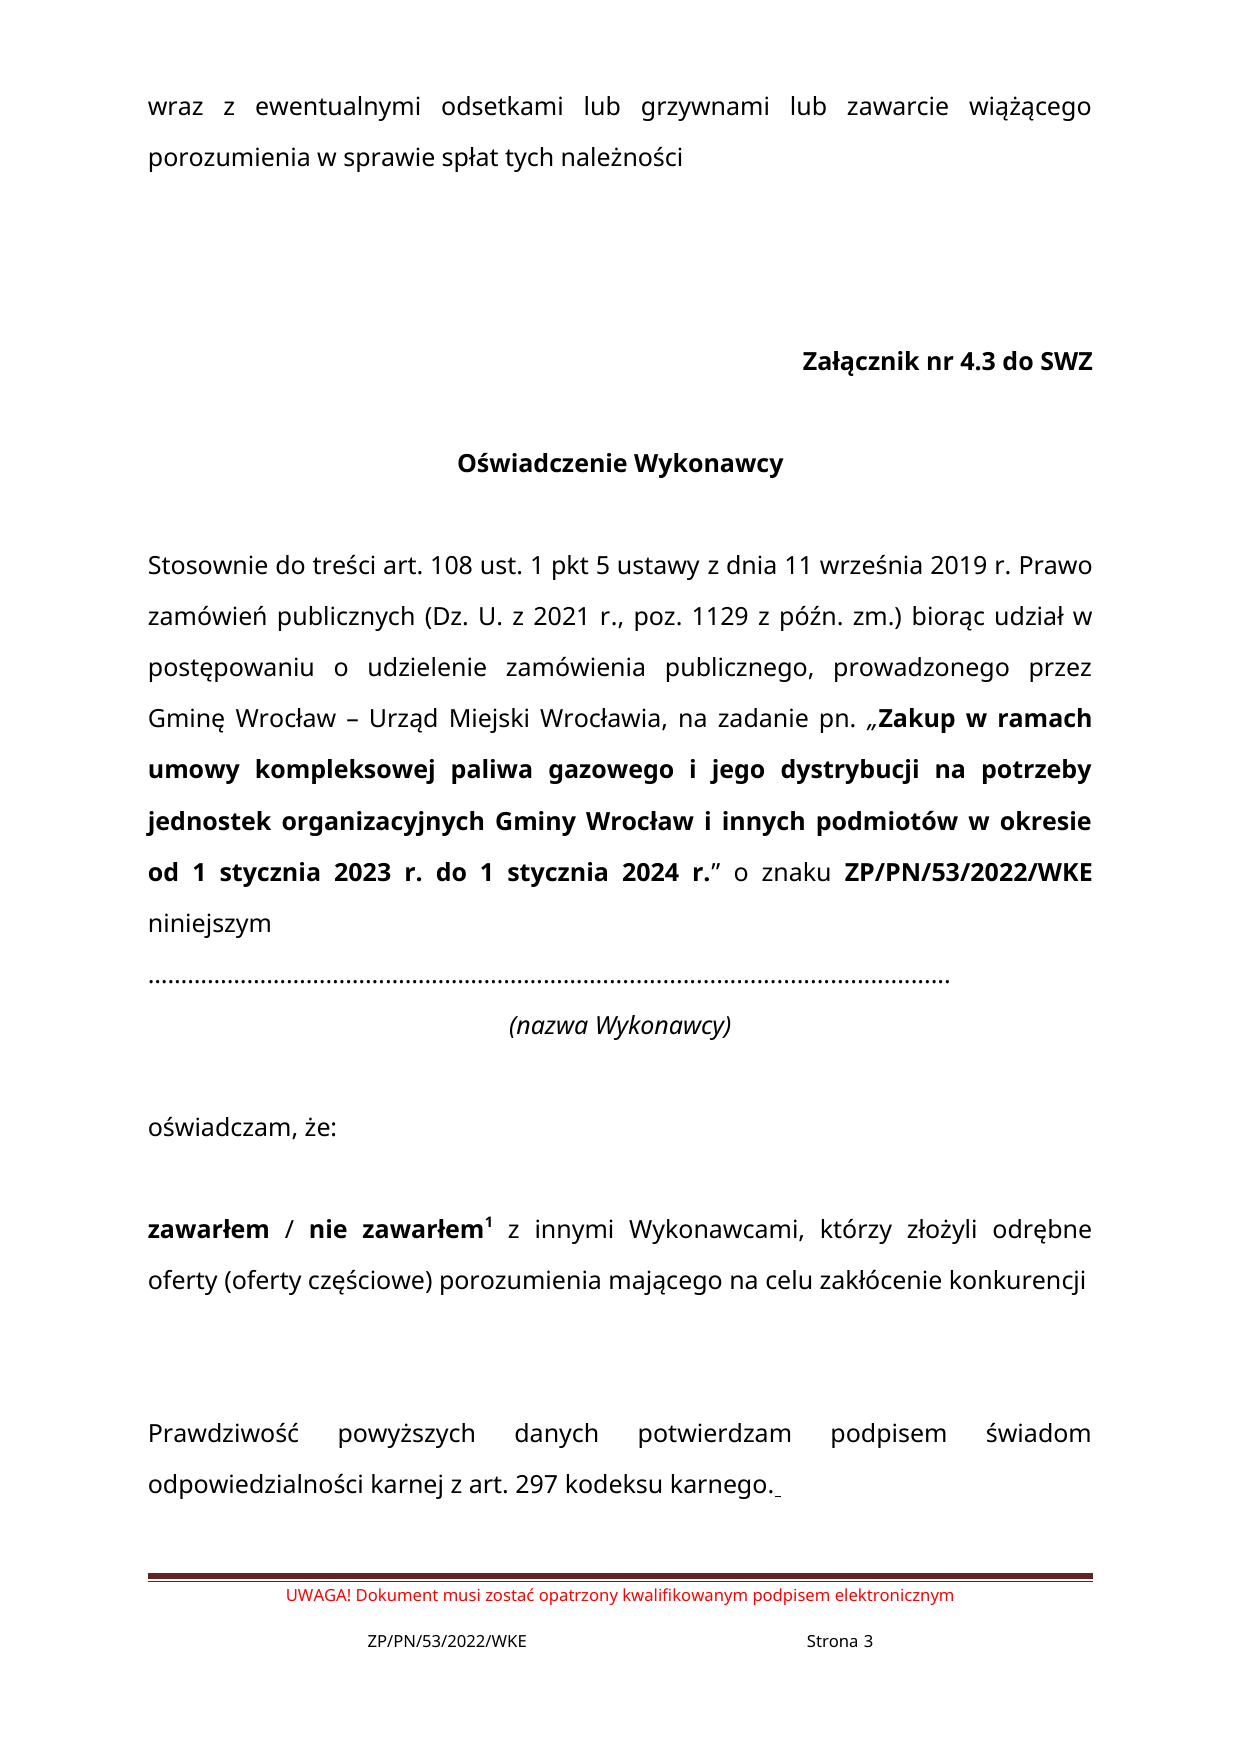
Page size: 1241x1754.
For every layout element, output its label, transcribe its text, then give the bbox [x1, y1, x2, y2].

text zawarłem / nie zawarłem1 z innymi Wykonawcami, którzy złożyli odrębne oferty (oferty częściowe) porozumienia mającego na celu zakłócenie konkurencji [148, 1212, 1093, 1297]
text Prawdziwość powyższych danych potwierdzam podpisem świadom odpowiedzialności karnej z art. 297 kodeksu karnego. [148, 1416, 1093, 1501]
text Stosownie do treści art. 108 ust. 1 pkt 5 ustawy z dnia 11 września 2019 r. Prawo zamówień publicznych (Dz. U. z 2021 r., poz. 1129 z późn. zm.) biorąc udział w postępowaniu o udzielenie zamówienia publicznego, prowadzonego przez Gminę Wrocław – Urząd Miejski Wrocławia, na zadanie pn. „Zakup w ramach umowy kompleksowej paliwa gazowego i jego dystrybucji na potrzeby jednostek organizacyjnych Gminy Wrocław i innych podmiotów w okresie od 1 stycznia 2023 r. do 1 stycznia 2024 r.” o znaku ZP/PN/53/2022/WKE niniejszym [148, 548, 1093, 939]
text Załącznik nr 4.3 do SWZ [664, 344, 1093, 378]
text Oświadczenie Wykonawcy [148, 446, 1093, 480]
text …………………………………………………………….................................................... [148, 956, 1093, 990]
text oświadczam, że: [148, 1109, 1093, 1143]
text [148, 89, 1093, 174]
text (nazwa Wykonawcy) [148, 1007, 1093, 1041]
